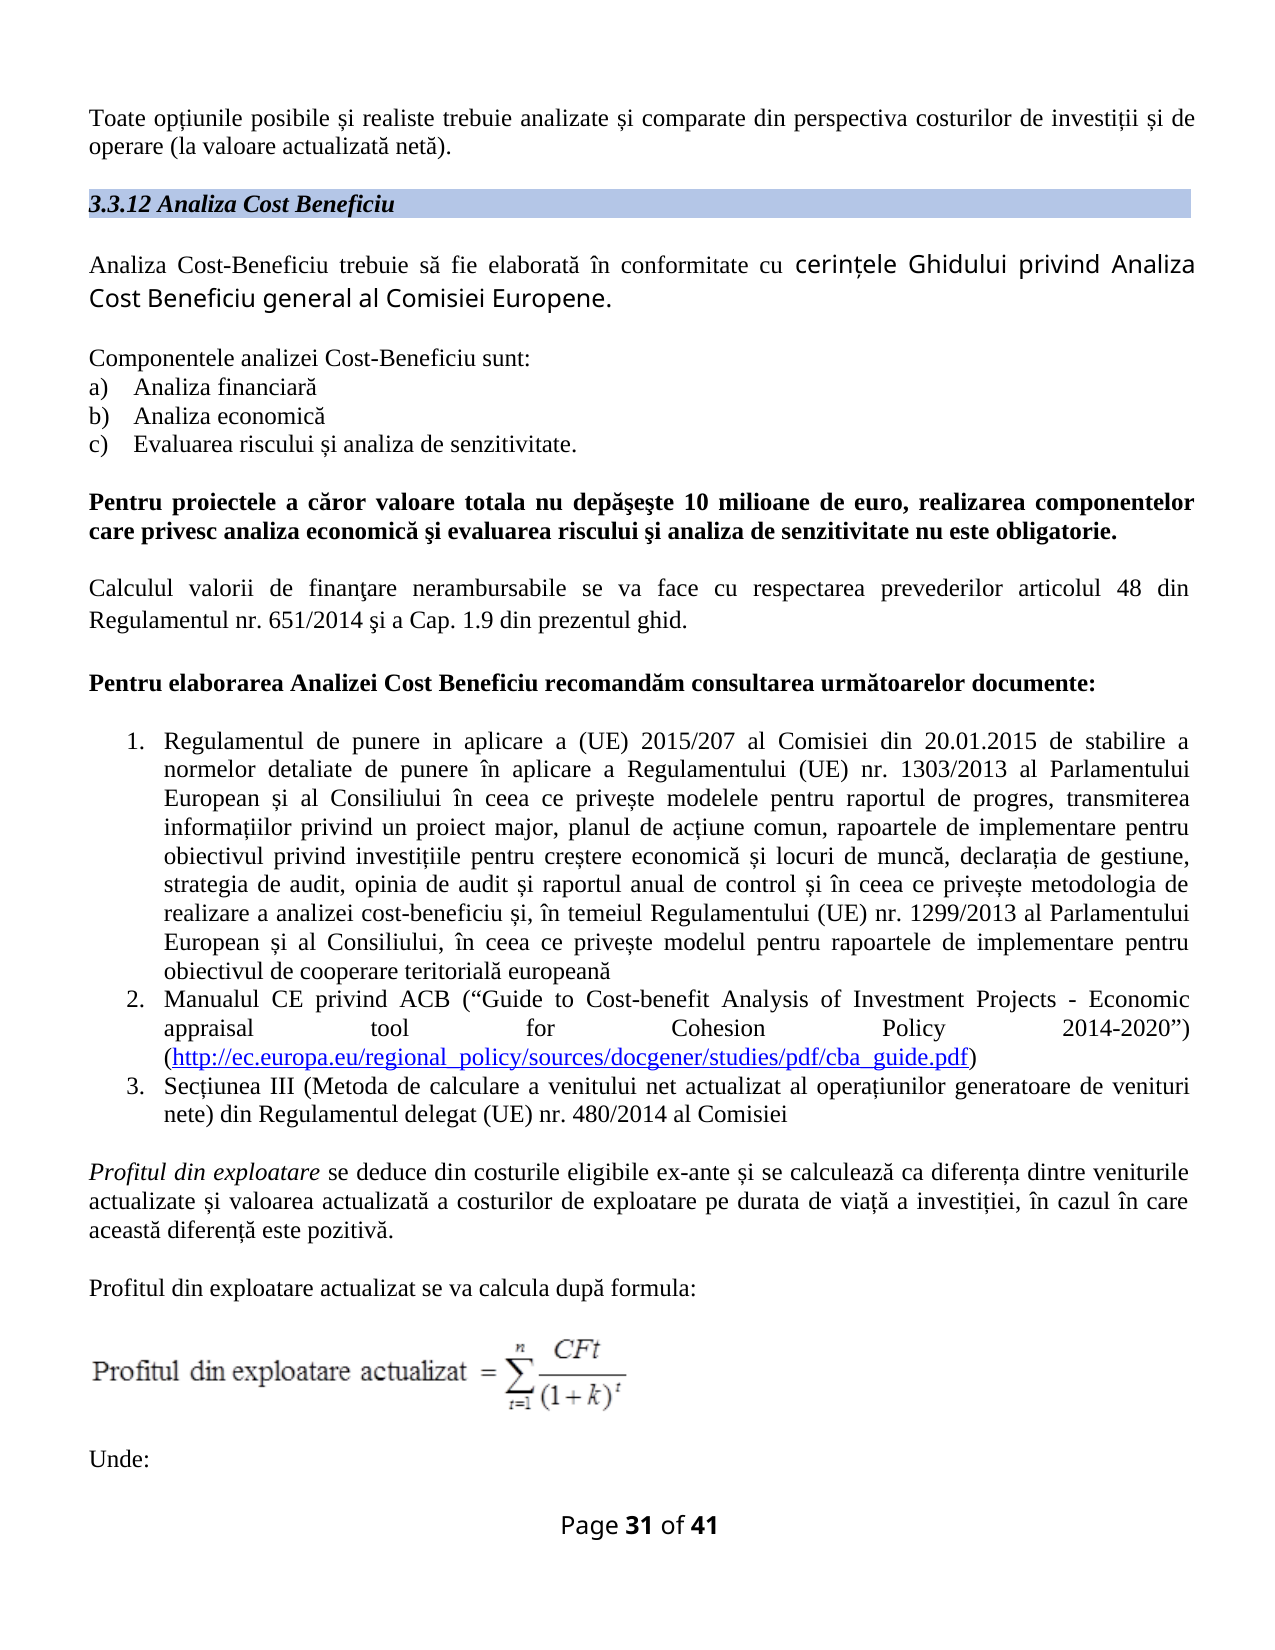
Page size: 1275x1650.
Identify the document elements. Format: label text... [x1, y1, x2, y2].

text Componentele analizei Cost-Beneficiu sunt: [89, 343, 1196, 372]
list Evaluarea riscului și analiza de senzitivitate. [89, 429, 1196, 458]
text Pentru elaborarea Analizei Cost Beneficiu recomandăm consultarea următoarelor documente: [89, 668, 1191, 697]
text Toate opțiunile posibile și realiste trebuie analizate și comparate din perspectiva costurilor de investiții și de operare (la valoare actualizată netă). [89, 103, 1196, 160]
text Analiza Cost-Beneficiu trebuie să fie elaborată în conformitate cu cerinţele Ghidului privind Analiza Cost Beneficiu general al Comisiei Europene. [89, 246, 1196, 314]
picture [88, 1330, 633, 1416]
list Secțiunea III (Metoda de calculare a venitului net actualizat al operațiunilor generatoare de venituri nete) din Regulamentul delegat (UE) nr. 480/2014 al Comisiei [126, 1071, 1191, 1128]
text Unde: [89, 1444, 1191, 1473]
text 3.3.12 Analiza Cost Beneficiu [89, 189, 1191, 218]
list Regulamentul de punere in aplicare a (UE) 2015/207 al Comisiei din 20.01.2015 de stabilire a normelor detaliate de punere în aplicare a Regulamentului (UE) nr. 1303/2013 al Parlamentului European și al Consiliului în ceea ce privește modelele pentru raportul de progres, transmiterea informațiilor privind un proiect major, planul de acțiune comun, rapoartele de implementare pentru obiectivul privind investițiile pentru creștere economică și locuri de muncă, declarația de gestiune, strategia de audit, opinia de audit și raportul anual de control și în ceea ce privește metodologia de realizare a analizei cost-beneficiu și, în temeiul Regulamentului (UE) nr. 1299/2013 al Parlamentului European și al Consiliului, în ceea ce privește modelul pentru rapoartele de implementare pentru obiectivul de cooperare teritorială europeană [126, 726, 1191, 984]
list Analiza financiară [89, 372, 1196, 401]
list Analiza economică [89, 401, 1196, 429]
text Profitul din exploatare se deduce din costurile eligibile ex-ante și se calculează ca diferența dintre veniturile actualizate și valoarea actualizată a costurilor de exploatare pe durata de viață a investiției, în cazul în care această diferență este pozitivă. [89, 1157, 1191, 1244]
text Profitul din exploatare actualizat se va calcula după formula: [89, 1273, 1191, 1302]
text Pentru proiectele a căror valoare totala nu depăşeşte 10 milioane de euro, realizarea componentelor care privesc analiza economică şi evaluarea riscului şi analiza de senzitivitate nu este obligatorie. [89, 487, 1196, 544]
text Calculul valorii de finanţare nerambursabile se va face cu respectarea prevederilor articolul 48 din Regulamentul nr. 651/2014 şi a Cap. 1.9 din prezentul ghid. [89, 573, 1191, 633]
list Manualul CE privind ACB (“Guide to Cost-benefit Analysis of Investment Projects - Economic appraisal tool for Cohesion Policy 2014-2020”) (http://ec.europa.eu/regional_policy/sources/docgener/studies/pdf/cba_guide.pdf) [126, 984, 1191, 1071]
